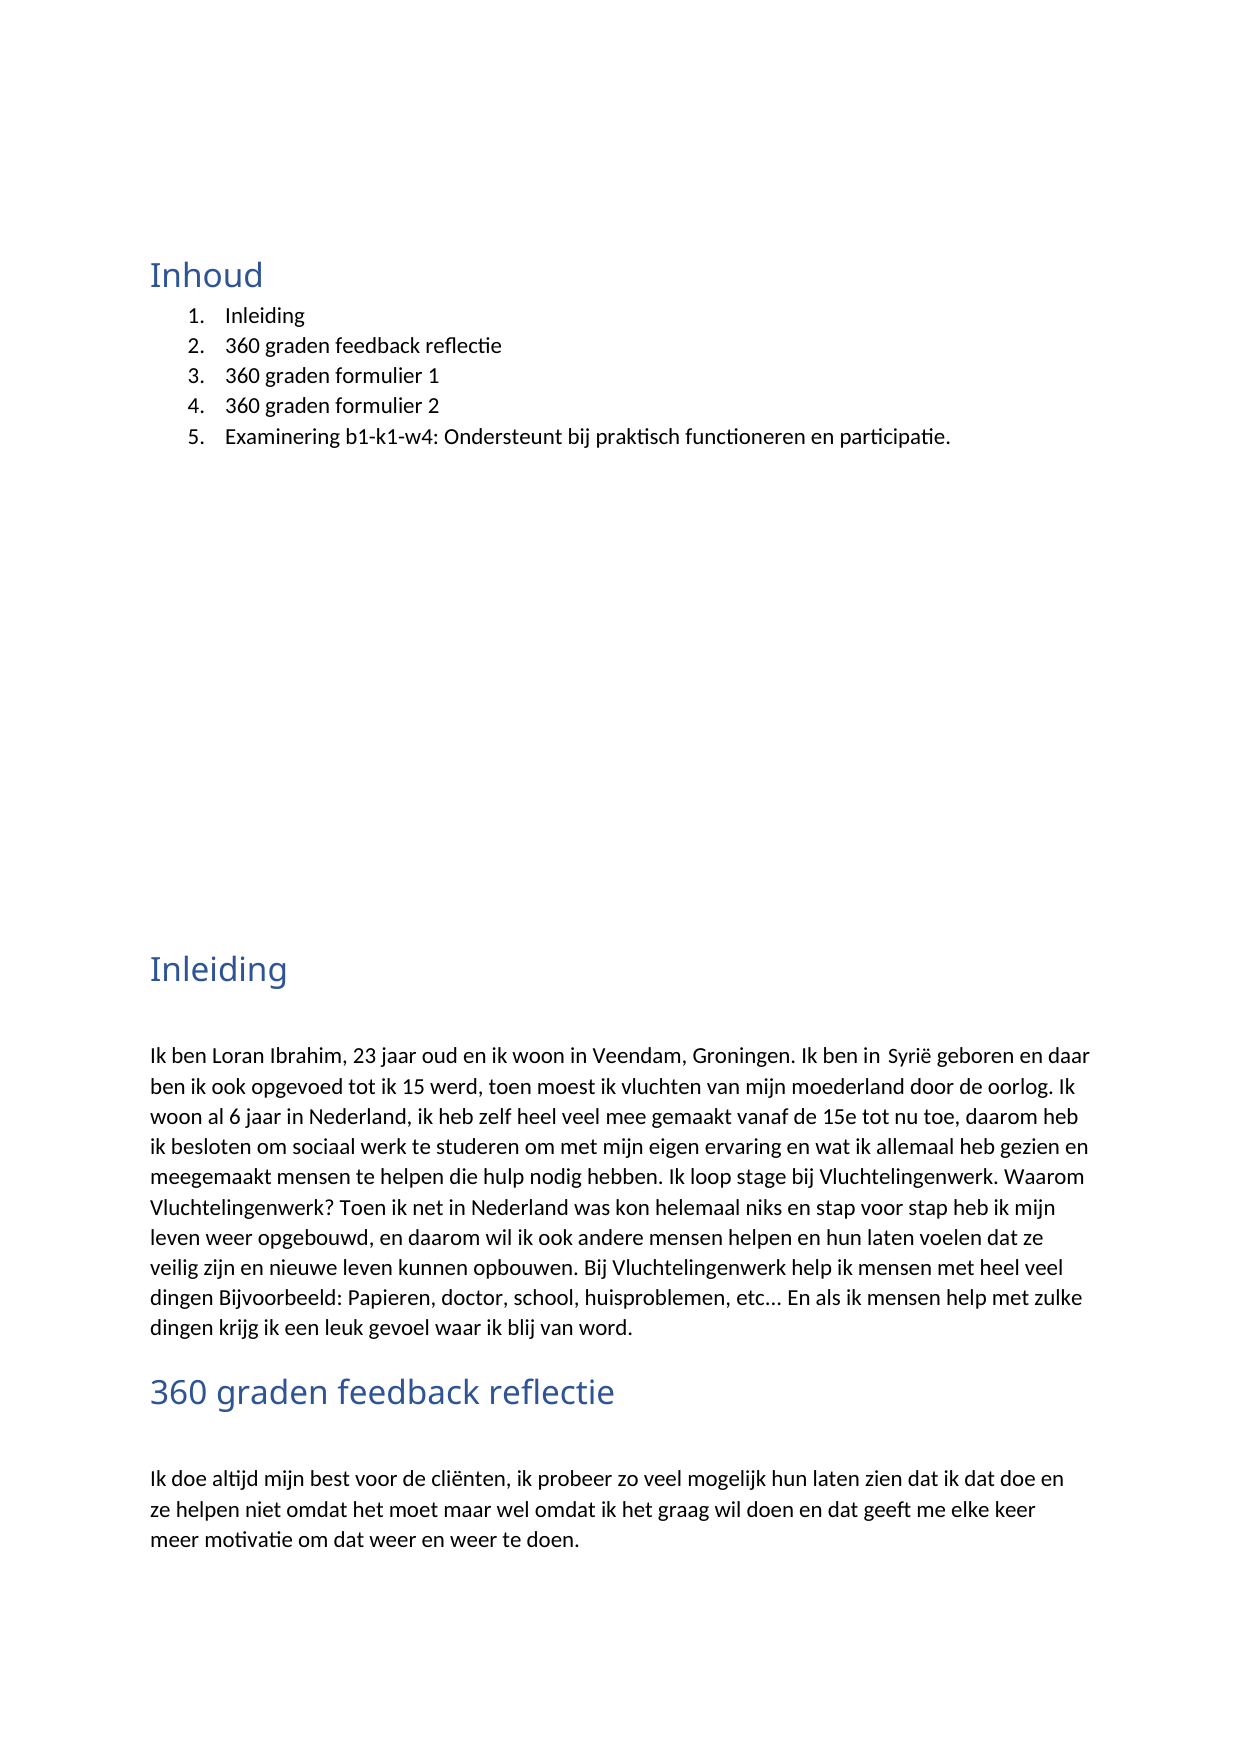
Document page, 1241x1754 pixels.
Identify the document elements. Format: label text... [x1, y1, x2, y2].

subtitle Inhoud [150, 252, 1090, 297]
list 360 graden formulier 1 [187, 361, 1090, 389]
list 360 graden formulier 2 [187, 392, 1090, 420]
list Inleiding [187, 301, 1090, 329]
list 360 graden feedback reflectie [187, 331, 1090, 359]
list Examinering b1-k1-w4: Ondersteunt bij praktisch functioneren en participatie. [187, 422, 1090, 450]
subtitle Inleiding [150, 946, 1090, 991]
text Ik ben Loran Ibrahim, 23 jaar oud en ik woon in Veendam, Groningen. Ik ben in Syrië geboren en daar ben ik ook opgevoed tot ik 15 werd, toen moest ik vluchten van mijn moederland door de oorlog. Ik woon al 6 jaar in Nederland, ik heb zelf heel veel mee gemaakt vanaf de 15e tot nu toe, daarom heb ik besloten om sociaal werk te studeren om met mijn eigen ervaring en wat ik allemaal heb gezien en meegemaakt mensen te helpen die hulp nodig hebben. Ik loop stage bij Vluchtelingenwerk. Waarom Vluchtelingenwerk? Toen ik net in Nederland was kon helemaal niks en stap voor stap heb ik mijn leven weer opgebouwd, en daarom wil ik ook andere mensen helpen en hun laten voelen dat ze veilig zijn en nieuwe leven kunnen opbouwen. Bij Vluchtelingenwerk help ik mensen met heel veel dingen Bijvoorbeeld: Papieren, doctor, school, huisproblemen, etc... En als ik mensen help met zulke dingen krijg ik een leuk gevoel waar ik blij van word. [150, 1042, 1090, 1342]
subtitle 360 graden feedback reflectie [150, 1369, 1090, 1414]
text Ik doe altijd mijn best voor de cliënten, ik probeer zo veel mogelijk hun laten zien dat ik dat doe en ze helpen niet omdat het moet maar wel omdat ik het graag wil doen en dat geeft me elke keer meer motivatie om dat weer en weer te doen. [150, 1464, 1090, 1553]
